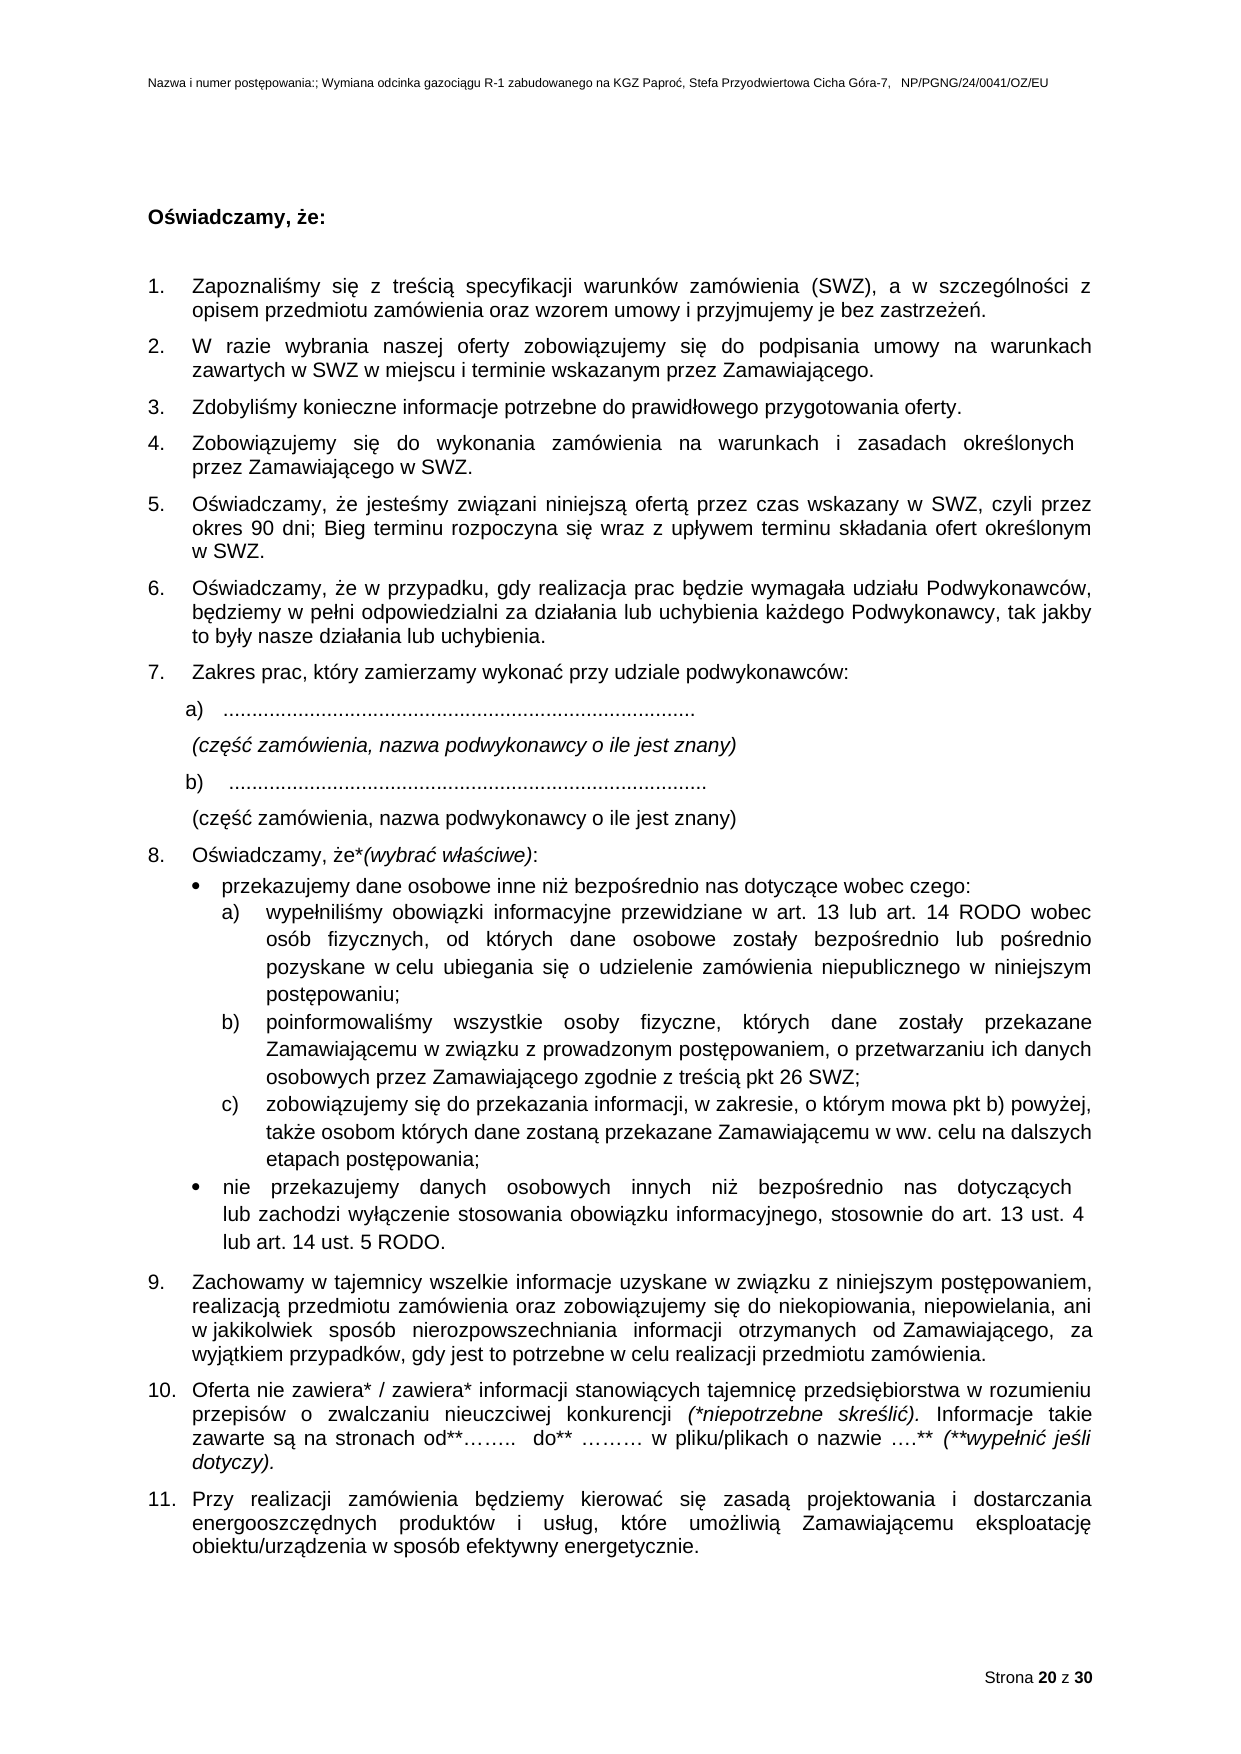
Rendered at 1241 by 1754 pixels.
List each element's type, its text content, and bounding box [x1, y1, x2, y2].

text Oświadczamy, że w przypadku, gdy realizacja prac będzie wymagała udziału Podwykonawców, będziemy w pełni odpowiedzialni za działania lub uchybienia każdego Podwykonawcy, tak jakby to były nasze działania lub uchybienia. [148, 576, 1093, 648]
text Oświadczamy, że*(wybrać właściwe): [148, 842, 1093, 866]
list .................................................................................. [185, 697, 1093, 721]
list ................................................................................... [185, 769, 1093, 793]
list (część zamówienia, nazwa podwykonawcy o ile jest znany) [192, 806, 1093, 830]
text Oferta nie zawiera* / zawiera* informacji stanowiących tajemnicę przedsiębiorstwa w rozumieniu przepisów o zwalczaniu nieuczciwej konkurencji (*niepotrzebne skreślić). Informacje takie zawarte są na stronach od**…….. do** ……… w pliku/plikach o nazwie ….** (**wypełnić jeśli dotyczy). [148, 1378, 1093, 1474]
list nie przekazujemy danych osobowych innych niż bezpośrednio nas dotyczących lub zachodzi wyłączenie stosowania obowiązku informacyjnego, stosownie do art. 13 ust. 4 lub art. 14 ust. 5 RODO. [192, 1175, 1093, 1254]
text Oświadczamy, że: [148, 205, 1093, 229]
text Przy realizacji zamówienia będziemy kierować się zasadą projektowania i dostarczania energooszczędnych produktów i usług, które umożliwią Zamawiającemu eksploatację obiektu/urządzenia w sposób efektywny energetycznie. [148, 1486, 1093, 1558]
text Zobowiązujemy się do wykonania zamówienia na warunkach i zasadach określonych przez Zamawiającego w SWZ. [148, 431, 1093, 479]
text Zakres prac, który zamierzamy wykonać przy udziale podwykonawców: [148, 660, 1093, 684]
list (część zamówienia, nazwa podwykonawcy o ile jest znany) [192, 733, 1093, 757]
text poinformowaliśmy wszystkie osoby fizyczne, których dane zostały przekazane Zamawiającemu w związku z prowadzonym postępowaniem, o przetwarzaniu ich danych osobowych przez Zamawiającego zgodnie z treścią pkt 26 SWZ; [221, 1010, 1093, 1089]
text Zachowamy w tajemnicy wszelkie informacje uzyskane w związku z niniejszym postępowaniem, realizacją przedmiotu zamówienia oraz zobowiązujemy się do niekopiowania, niepowielania, ani w jakikolwiek sposób nierozpowszechniania informacji otrzymanych od Zamawiającego, za wyjątkiem przypadków, gdy jest to potrzebne w celu realizacji przedmiotu zamówienia. [148, 1270, 1093, 1366]
text Zdobyliśmy konieczne informacje potrzebne do prawidłowego przygotowania oferty. [148, 394, 1093, 418]
text zobowiązujemy się do przekazania informacji, w zakresie, o którym mowa pkt b) powyżej, także osobom których dane zostaną przekazane Zamawiającemu w ww. celu na dalszych etapach postępowania; [221, 1092, 1093, 1171]
text Oświadczamy, że jesteśmy związani niniejszą ofertą przez czas wskazany w SWZ, czyli przez okres 90 dni; Bieg terminu rozpoczyna się wraz z upływem terminu składania ofert określonym w SWZ. [148, 491, 1093, 563]
text W razie wybrania naszej oferty zobowiązujemy się do podpisania umowy na warunkach zawartych w SWZ w miejscu i terminie wskazanym przez Zamawiającego. [148, 334, 1093, 382]
list wypełniliśmy obowiązki informacyjne przewidziane w art. 13 lub art. 14 RODO wobec osób fizycznych, od których dane osobowe zostały bezpośrednio lub pośrednio pozyskane w celu ubiegania się o udzielenie zamówienia niepublicznego w niniejszym postępowaniu; [221, 900, 1093, 1006]
text Zapoznaliśmy się z treścią specyfikacji warunków zamówienia (SWZ), a w szczególności z opisem przedmiotu zamówienia oraz wzorem umowy i przyjmujemy je bez zastrzeżeń. [148, 274, 1093, 322]
list przekazujemy dane osobowe inne niż bezpośrednio nas dotyczące wobec czego: [192, 866, 1093, 900]
